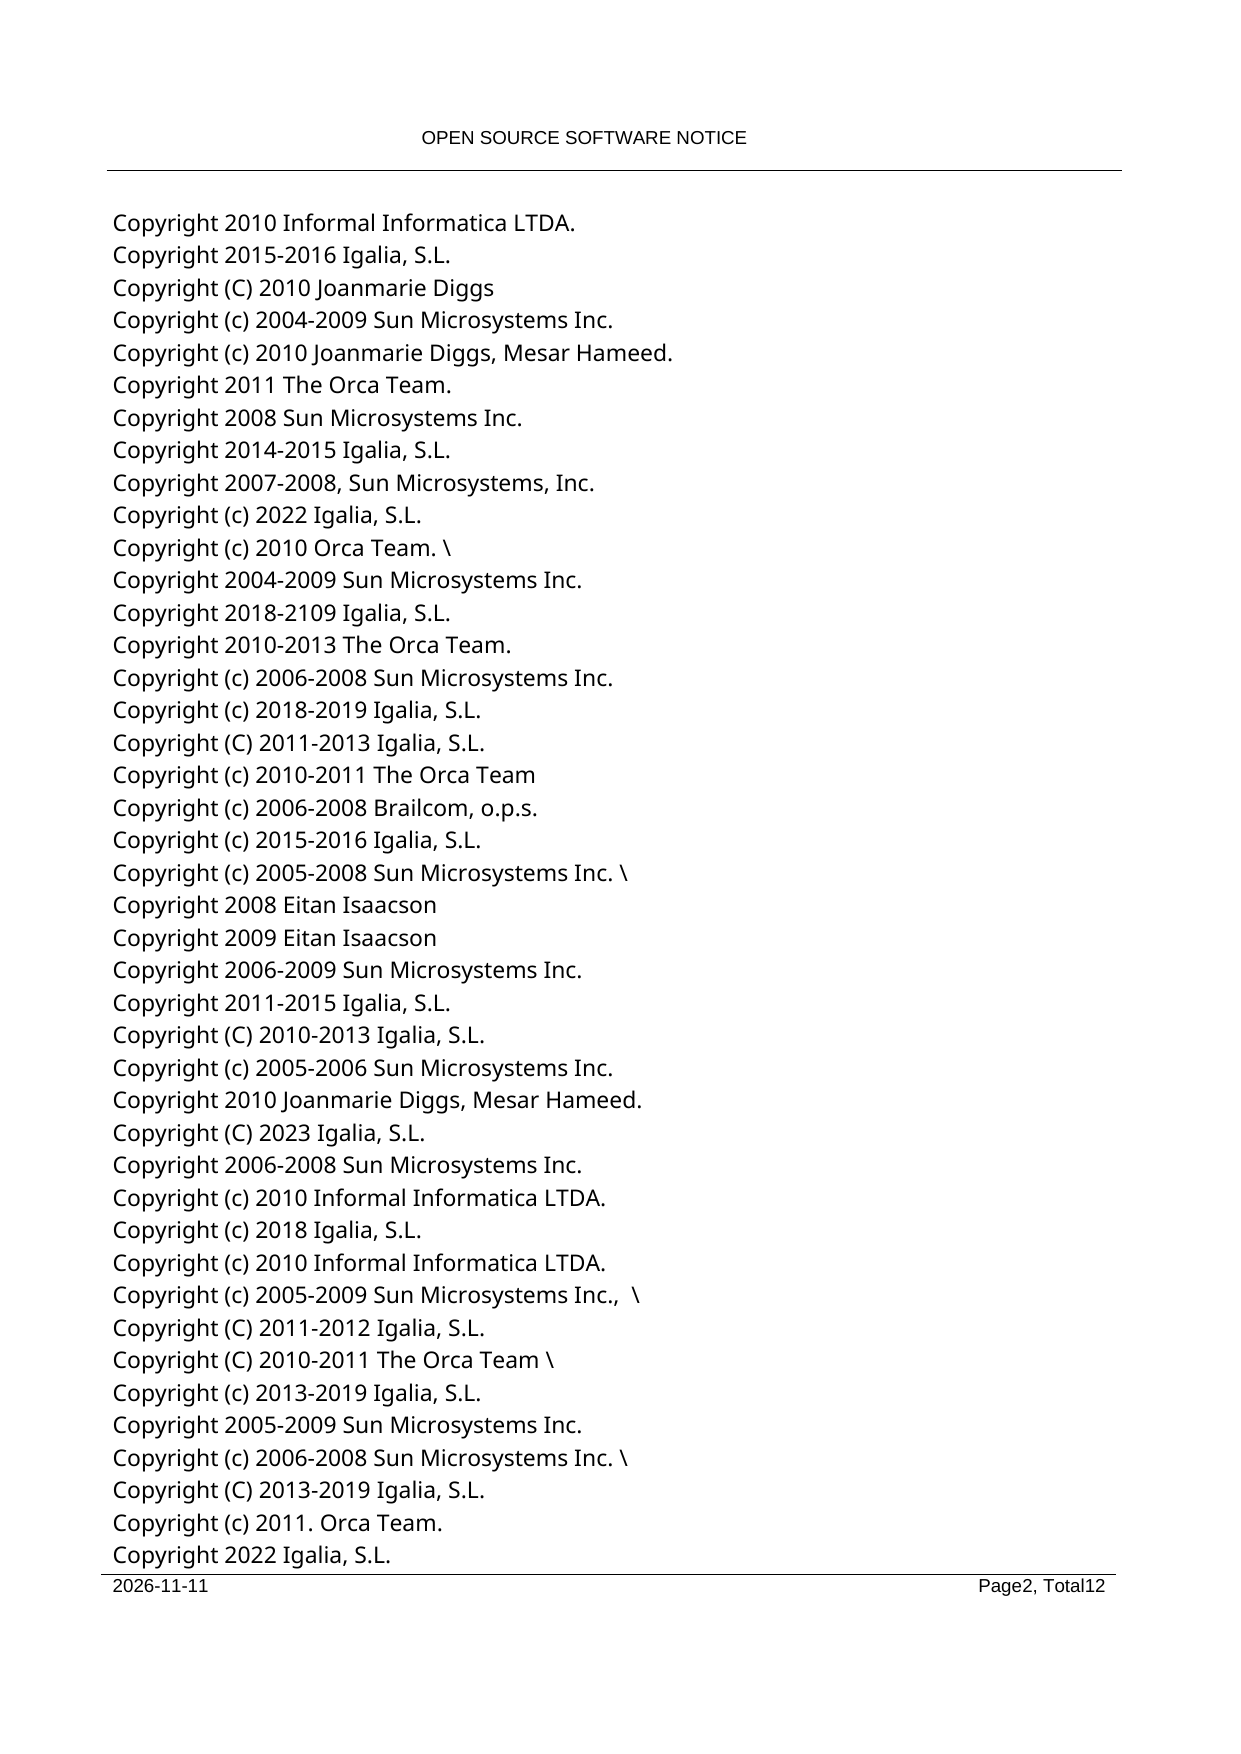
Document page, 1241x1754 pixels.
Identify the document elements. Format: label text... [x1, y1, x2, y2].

text Copyright (c) 2005-2009 Sun Microsystems Inc., \ [112, 1279, 1128, 1311]
text Copyright (c) 2004-2009 Sun Microsystems Inc. [112, 304, 1128, 336]
text Copyright (c) 2010 Orca Team. \ [112, 531, 1128, 564]
text Copyright (c) 2005-2008 Sun Microsystems Inc. \ [112, 856, 1128, 889]
text Copyright 2010 Informal Informatica LTDA. [112, 206, 1128, 239]
text Copyright (c) 2006-2008 Brailcom, o.p.s. [112, 791, 1128, 824]
text Copyright (C) 2023 Igalia, S.L. [112, 1116, 1128, 1149]
text Copyright (c) 2018 Igalia, S.L. [112, 1214, 1128, 1246]
text Copyright (C) 2010-2013 Igalia, S.L. [112, 1019, 1128, 1051]
text Copyright (C) 2011-2013 Igalia, S.L. [112, 726, 1128, 759]
text Copyright (c) 2015-2016 Igalia, S.L. [112, 824, 1128, 856]
text Copyright 2010 Joanmarie Diggs, Mesar Hameed. [112, 1084, 1128, 1116]
text Copyright 2008 Eitan Isaacson [112, 889, 1128, 921]
text Copyright 2014-2015 Igalia, S.L. [112, 434, 1128, 466]
text Copyright 2022 Igalia, S.L. [112, 1539, 1128, 1571]
text Copyright (c) 2010 Informal Informatica LTDA. [112, 1181, 1128, 1214]
text Copyright (c) 2005-2006 Sun Microsystems Inc. [112, 1051, 1128, 1084]
text Copyright (C) 2010-2011 The Orca Team \ [112, 1344, 1128, 1376]
text Copyright 2005-2009 Sun Microsystems Inc. [112, 1409, 1128, 1441]
text Copyright 2006-2009 Sun Microsystems Inc. [112, 954, 1128, 986]
text Copyright (c) 2006-2008 Sun Microsystems Inc. [112, 661, 1128, 694]
text Copyright (c) 2010-2011 The Orca Team [112, 759, 1128, 791]
text Copyright (C) 2013-2019 Igalia, S.L. [112, 1474, 1128, 1506]
text Copyright (c) 2010 Informal Informatica LTDA. [112, 1246, 1128, 1279]
text Copyright (c) 2022 Igalia, S.L. [112, 499, 1128, 531]
text Copyright (c) 2011. Orca Team. [112, 1506, 1128, 1539]
text Copyright 2010-2013 The Orca Team. [112, 629, 1128, 661]
text Copyright (c) 2006-2008 Sun Microsystems Inc. \ [112, 1441, 1128, 1474]
text Copyright (C) 2010 Joanmarie Diggs [112, 271, 1128, 304]
text Copyright (C) 2011-2012 Igalia, S.L. [112, 1311, 1128, 1344]
text Copyright (c) 2013-2019 Igalia, S.L. [112, 1376, 1128, 1409]
text Copyright 2018-2109 Igalia, S.L. [112, 596, 1128, 629]
text Copyright 2015-2016 Igalia, S.L. [112, 239, 1128, 271]
text Copyright 2009 Eitan Isaacson [112, 921, 1128, 954]
text Copyright 2006-2008 Sun Microsystems Inc. [112, 1149, 1128, 1181]
text Copyright 2008 Sun Microsystems Inc. [112, 401, 1128, 434]
text Copyright 2011 The Orca Team. [112, 369, 1128, 401]
text Copyright (c) 2010 Joanmarie Diggs, Mesar Hameed. [112, 336, 1128, 369]
text Copyright 2004-2009 Sun Microsystems Inc. [112, 564, 1128, 596]
text Copyright 2011-2015 Igalia, S.L. [112, 986, 1128, 1019]
text Copyright (c) 2018-2019 Igalia, S.L. [112, 694, 1128, 726]
text Copyright 2007-2008, Sun Microsystems, Inc. [112, 466, 1128, 499]
